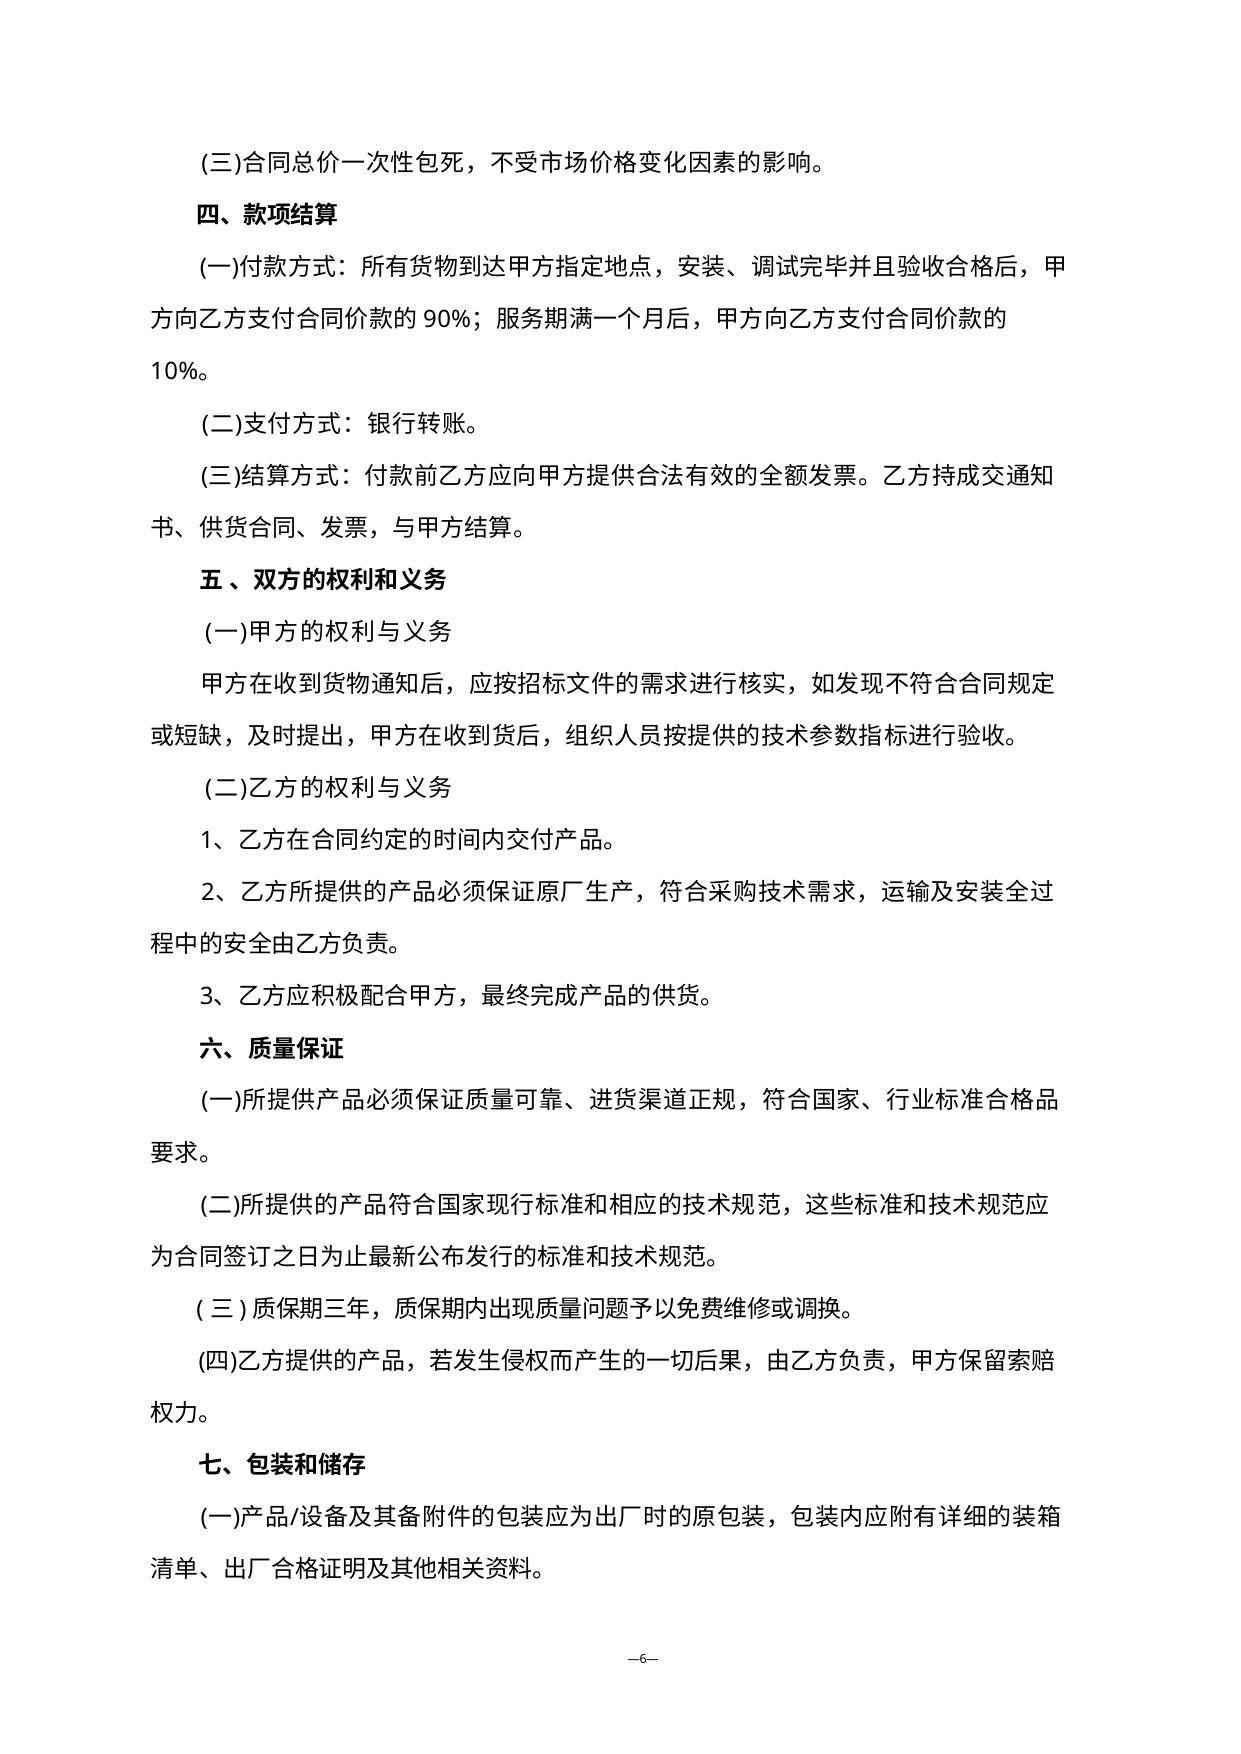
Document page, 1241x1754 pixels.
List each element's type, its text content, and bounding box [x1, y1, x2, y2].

text 甲方在收到货物通知后，应按招标文件的需求进行核实，如发现不符合合同规定或短缺，及时提出，甲方在收到货后，组织人员按提供的技术参数指标进行验收。 [150, 664, 1068, 751]
text (三)合同总价一次性包死，不受市场价格变化因素的影响。 [150, 144, 1068, 178]
text 七、包装和储存 [150, 1446, 1068, 1480]
text (四)乙方提供的产品，若发生侵权而产生的一切后果，由乙方负责，甲方保留索赔权力。 [150, 1341, 1068, 1428]
text (一)产品/设备及其备附件的包装应为出厂时的原包装，包装内应附有详细的装箱清单、出厂合格证明及其他相关资料。 [150, 1497, 1068, 1584]
text (一)所提供产品必须保证质量可靠、进货渠道正规，符合国家、行业标准合格品要求。 [150, 1081, 1068, 1168]
text (二)乙方的权利与义务 [150, 768, 1068, 803]
text 五 、双方的权利和义务 [150, 560, 1068, 595]
text 四、款项结算 [150, 196, 1068, 231]
text 3、乙方应积极配合甲方，最终完成产品的供货。 [150, 977, 1068, 1012]
text (一)甲方的权利与义务 [150, 612, 1068, 647]
text (二)所提供的产品符合国家现行标准和相应的技术规范，这些标准和技术规范应为合同签订之日为止最新公布发行的标准和技术规范。 [150, 1185, 1068, 1272]
text (一)付款方式：所有货物到达甲方指定地点，安装、调试完毕并且验收合格后，甲方向乙方支付合同价款的90%；服务期满一个月后，甲方向乙方支付合同价款的10%。 [150, 248, 1068, 387]
text 六、质量保证 [150, 1029, 1068, 1064]
text 1、乙方在合同约定的时间内交付产品。 [150, 821, 1068, 856]
text 2、乙方所提供的产品必须保证原厂生产，符合采购技术需求，运输及安装全过程中的安全由乙方负责。 [150, 873, 1068, 960]
text (二)支付方式：银行转账。 [150, 404, 1068, 439]
text (三)结算方式：付款前乙方应向甲方提供合法有效的全额发票。乙方持成交通知书、供货合同、发票，与甲方结算。 [150, 456, 1068, 543]
text ( 三 ) 质保期三年，质保期内出现质量问题予以免费维修或调换。 [150, 1289, 1068, 1324]
